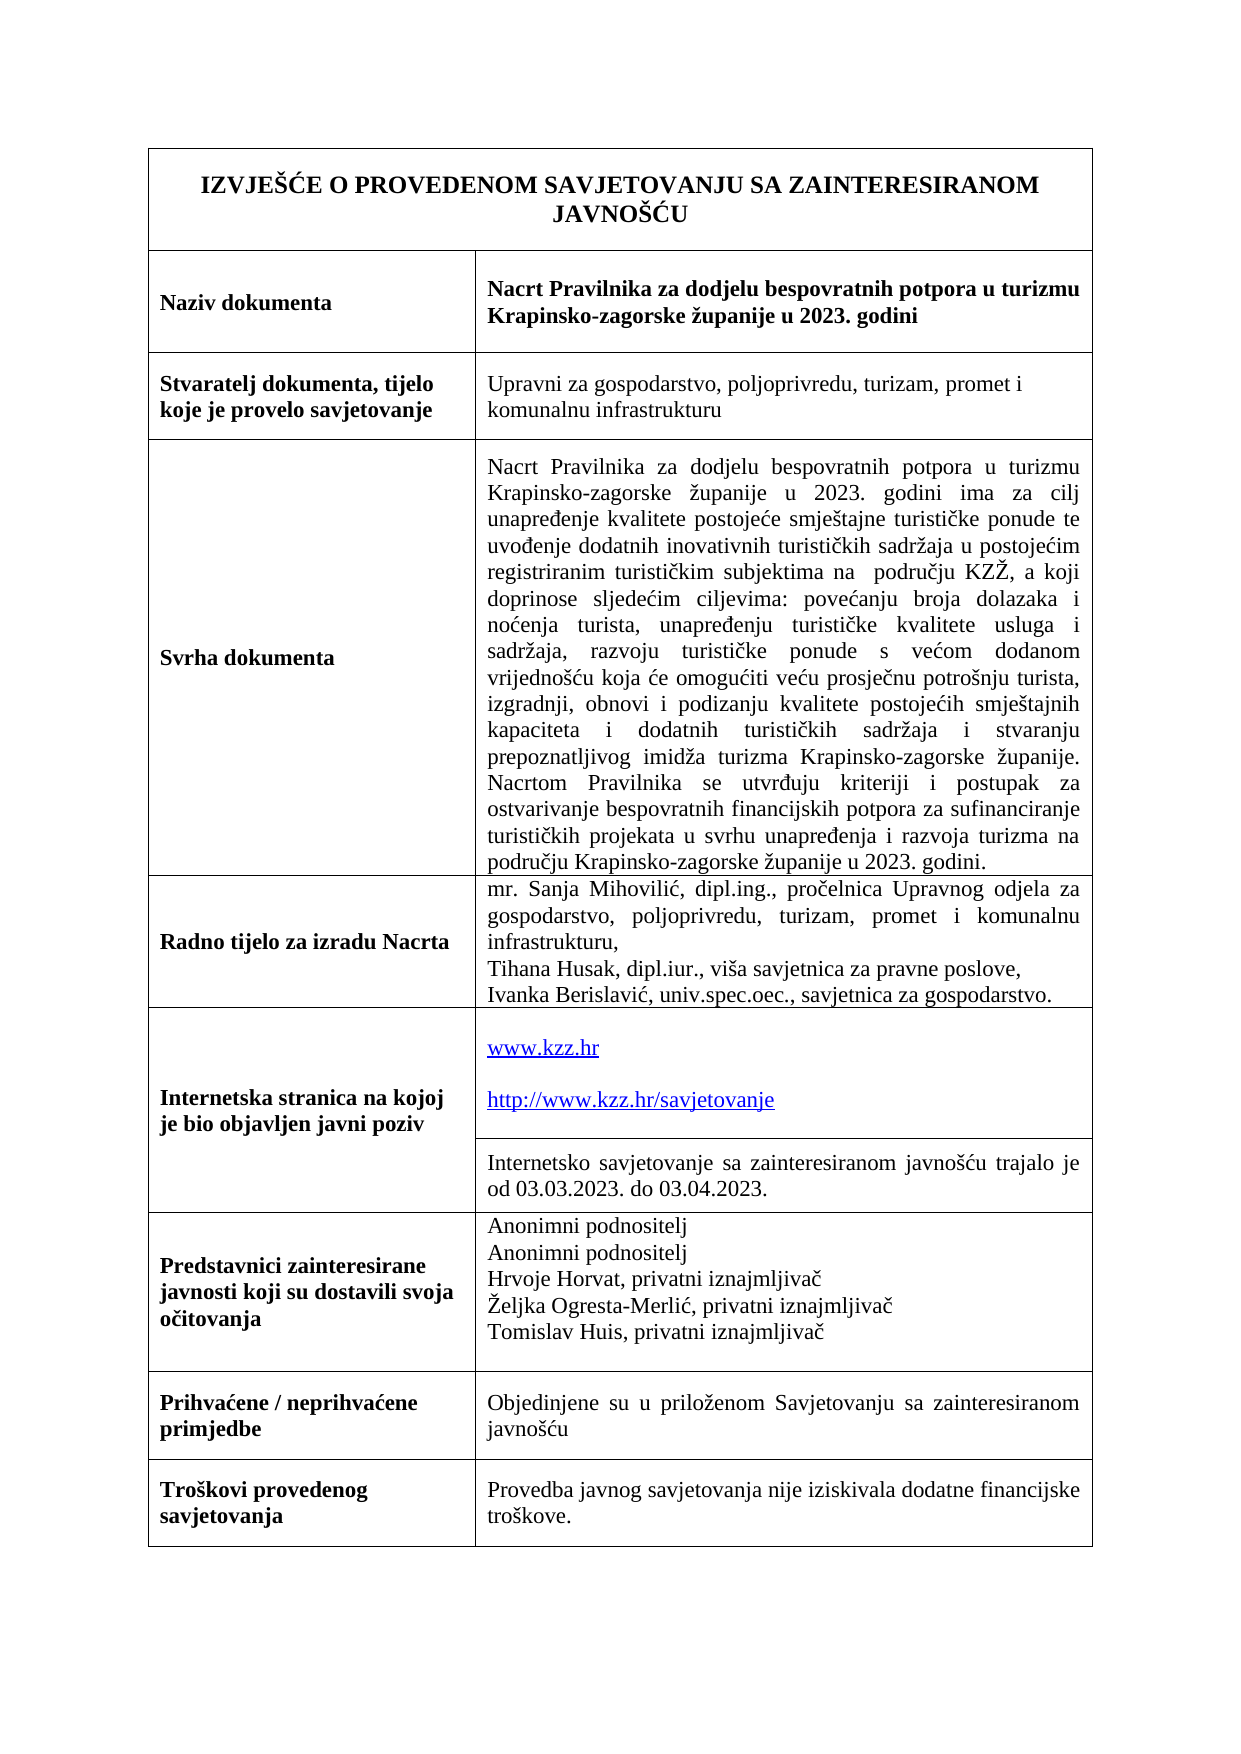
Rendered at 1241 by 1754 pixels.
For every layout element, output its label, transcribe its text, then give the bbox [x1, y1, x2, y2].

table_cell Predstavnici zainteresirane javnosti koji su dostavili svoja očitovanja [149, 1213, 475, 1371]
table_cell Nacrt Pravilnika za dodjelu bespovratnih potpora u turizmu Krapinsko-zagorske županije u 2023. godini [476, 251, 1092, 352]
table_cell Naziv dokumenta [149, 251, 475, 352]
table_cell Radno tijelo za izradu Nacrta [149, 876, 475, 1007]
table_cell mr. Sanja Mihovilić, dipl.ing., pročelnica Upravnog odjela za gospodarstvo, poljoprivredu, turizam, promet i komunalnu infrastrukturu, Tihana Husak, dipl.iur., viša savjetnica za pravne poslove, Ivanka Berislavić, univ.spec.oec., savjetnica za gospodarstvo. [476, 876, 1092, 1007]
table_cell Svrha dokumenta [149, 440, 475, 874]
table_cell Objedinjene su u priloženom Savjetovanju sa zainteresiranom javnošću [476, 1372, 1092, 1458]
table_cell Prihvaćene / neprihvaćene primjedbe [149, 1372, 475, 1458]
table_cell Troškovi provedenog savjetovanja [149, 1460, 475, 1546]
table_cell Upravni za gospodarstvo, poljoprivredu, turizam, promet i komunalnu infrastrukturu [476, 353, 1092, 439]
table_cell Anonimni podnositelj Anonimni podnositelj Hrvoje Horvat, privatni iznajmljivač Željka Ogresta-Merlić, privatni iznajmljivač Tomislav Huis, privatni iznajmljivač [476, 1213, 1092, 1371]
table_cell Provedba javnog savjetovanja nije iziskivala dodatne financijske troškove. [476, 1460, 1092, 1546]
table_cell Stvaratelj dokumenta, tijelo koje je provelo savjetovanje [149, 353, 475, 439]
table_header IZVJEŠĆE O PROVEDENOM SAVJETOVANJU SA ZAINTERESIRANOM JAVNOŠĆU [149, 149, 1092, 250]
table_cell Internetska stranica na kojoj je bio objavljen javni poziv [149, 1008, 475, 1212]
table_cell Internetsko savjetovanje sa zainteresiranom javnošću trajalo je od 03.03.2023. do 03.04.2023. [476, 1139, 1092, 1212]
table_cell Nacrt Pravilnika za dodjelu bespovratnih potpora u turizmu Krapinsko-zagorske županije u 2023. godini ima za cilj unapređenje kvalitete postojeće smještajne turističke ponude te uvođenje dodatnih inovativnih turističkih sadržaja u postojećim registriranim turističkim subjektima na području KZŽ, a koji doprinose sljedećim ciljevima: povećanju broja dolazaka i noćenja turista, unapređenju turističke kvalitete usluga i sadržaja, razvoju turističke ponude s većom dodanom vrijednošću koja će omogućiti veću prosječnu potrošnju turista, izgradnji, obnovi i podizanju kvalitete postojećih smještajnih kapaciteta i dodatnih turističkih sadržaja i stvaranju prepoznatljivog imidža turizma Krapinsko-zagorske županije. Nacrtom Pravilnika se utvrđuju kriteriji i postupak za ostvarivanje bespovratnih financijskih potpora za sufinanciranje turističkih projekata u svrhu unapređenja i razvoja turizma na području Krapinsko-zagorske županije u 2023. godini. [476, 440, 1092, 874]
table_cell www.kzz.hr http://www.kzz.hr/savjetovanje [476, 1008, 1092, 1138]
